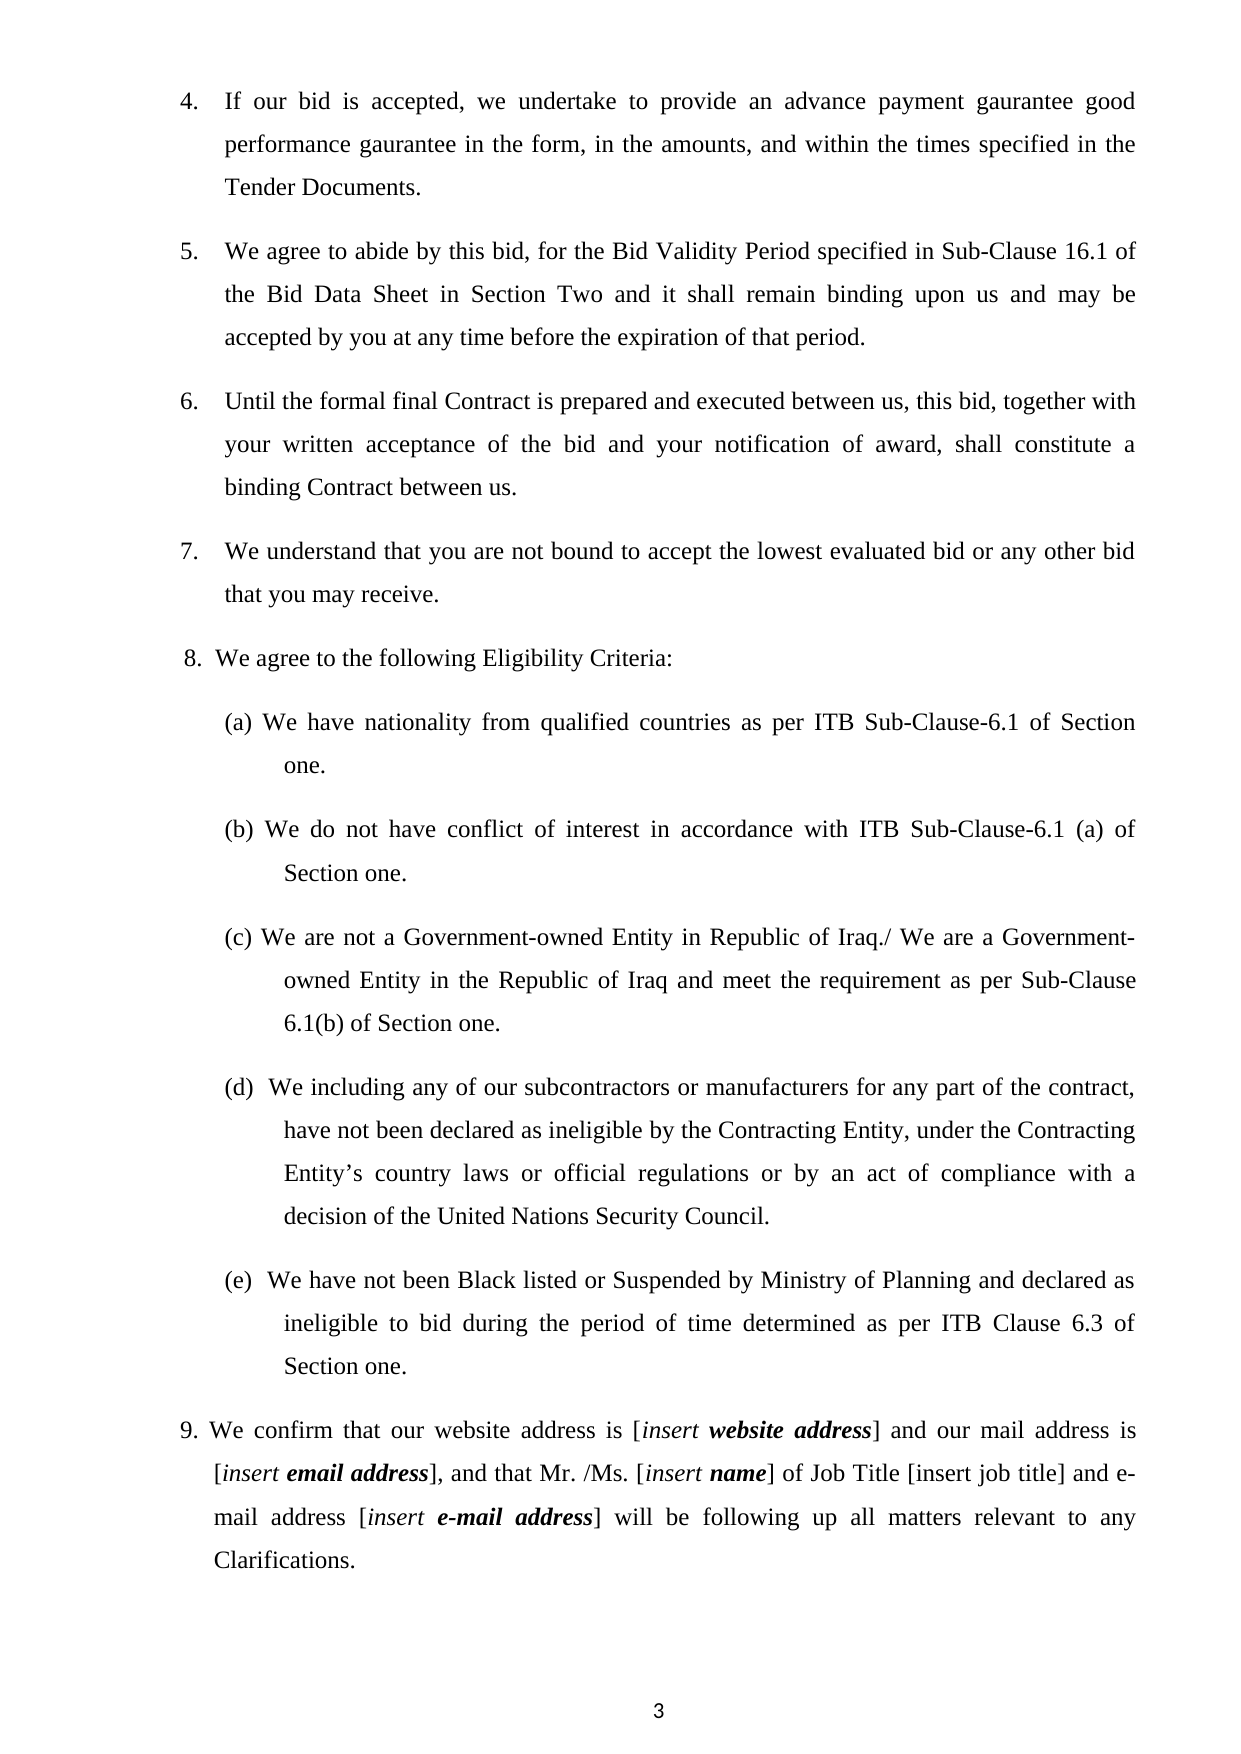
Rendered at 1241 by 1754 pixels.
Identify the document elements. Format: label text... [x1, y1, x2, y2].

text 7. We understand that you are not bound to accept the lowest evaluated bid or any other bid that you may receive. [180, 536, 1137, 608]
text 5. We agree to abide by this bid, for the Bid Validity Period specified in Sub-Clause 16.1 of the Bid Data Sheet in Section Two and it shall remain binding upon us and may be accepted by you at any time before the expiration of that period. [180, 236, 1137, 351]
text (d) We including any of our subcontractors or manufacturers for any part of the contract, have not been declared as ineligible by the Contracting Entity, under the Contracting Entity’s country laws or official regulations or by an act of compliance with a decision of the United Nations Security Council. [224, 1072, 1137, 1230]
text 9. We confirm that our website address is [insert website address] and our mail address is [insert email address], and that Mr. /Ms. [insert name] of Job Title [insert job title] and e-mail address [insert e-mail address] will be following up all matters relevant to any Clarifications. [180, 1415, 1137, 1573]
text 8. We agree to the following Eligibility Criteria: [184, 643, 1137, 672]
text 4. If our bid is accepted, we undertake to provide an advance payment gaurantee good performance gaurantee in the form, in the amounts, and within the times specified in the Tender Documents. [180, 86, 1137, 201]
text (e) We have not been Black listed or Suspended by Ministry of Planning and declared as ineligible to bid during the period of time determined as per ITB Clause 6.3 of Section one. [224, 1265, 1137, 1380]
text (b) We do not have conflict of interest in accordance with ITB Sub-Clause-6.1 (a) of Section one. [224, 814, 1137, 886]
text 6. Until the formal final Contract is prepared and executed between us, this bid, together with your written acceptance of the bid and your notification of award, shall constitute a binding Contract between us. [180, 386, 1137, 501]
text (c) We are not a Government-owned Entity in Republic of Iraq./ We are a Government-owned Entity in the Republic of Iraq and meet the requirement as per Sub-Clause 6.1(b) of Section one. [224, 922, 1137, 1037]
text (a) We have nationality from qualified countries as per ITB Sub-Clause-6.1 of Section one. [224, 707, 1137, 779]
